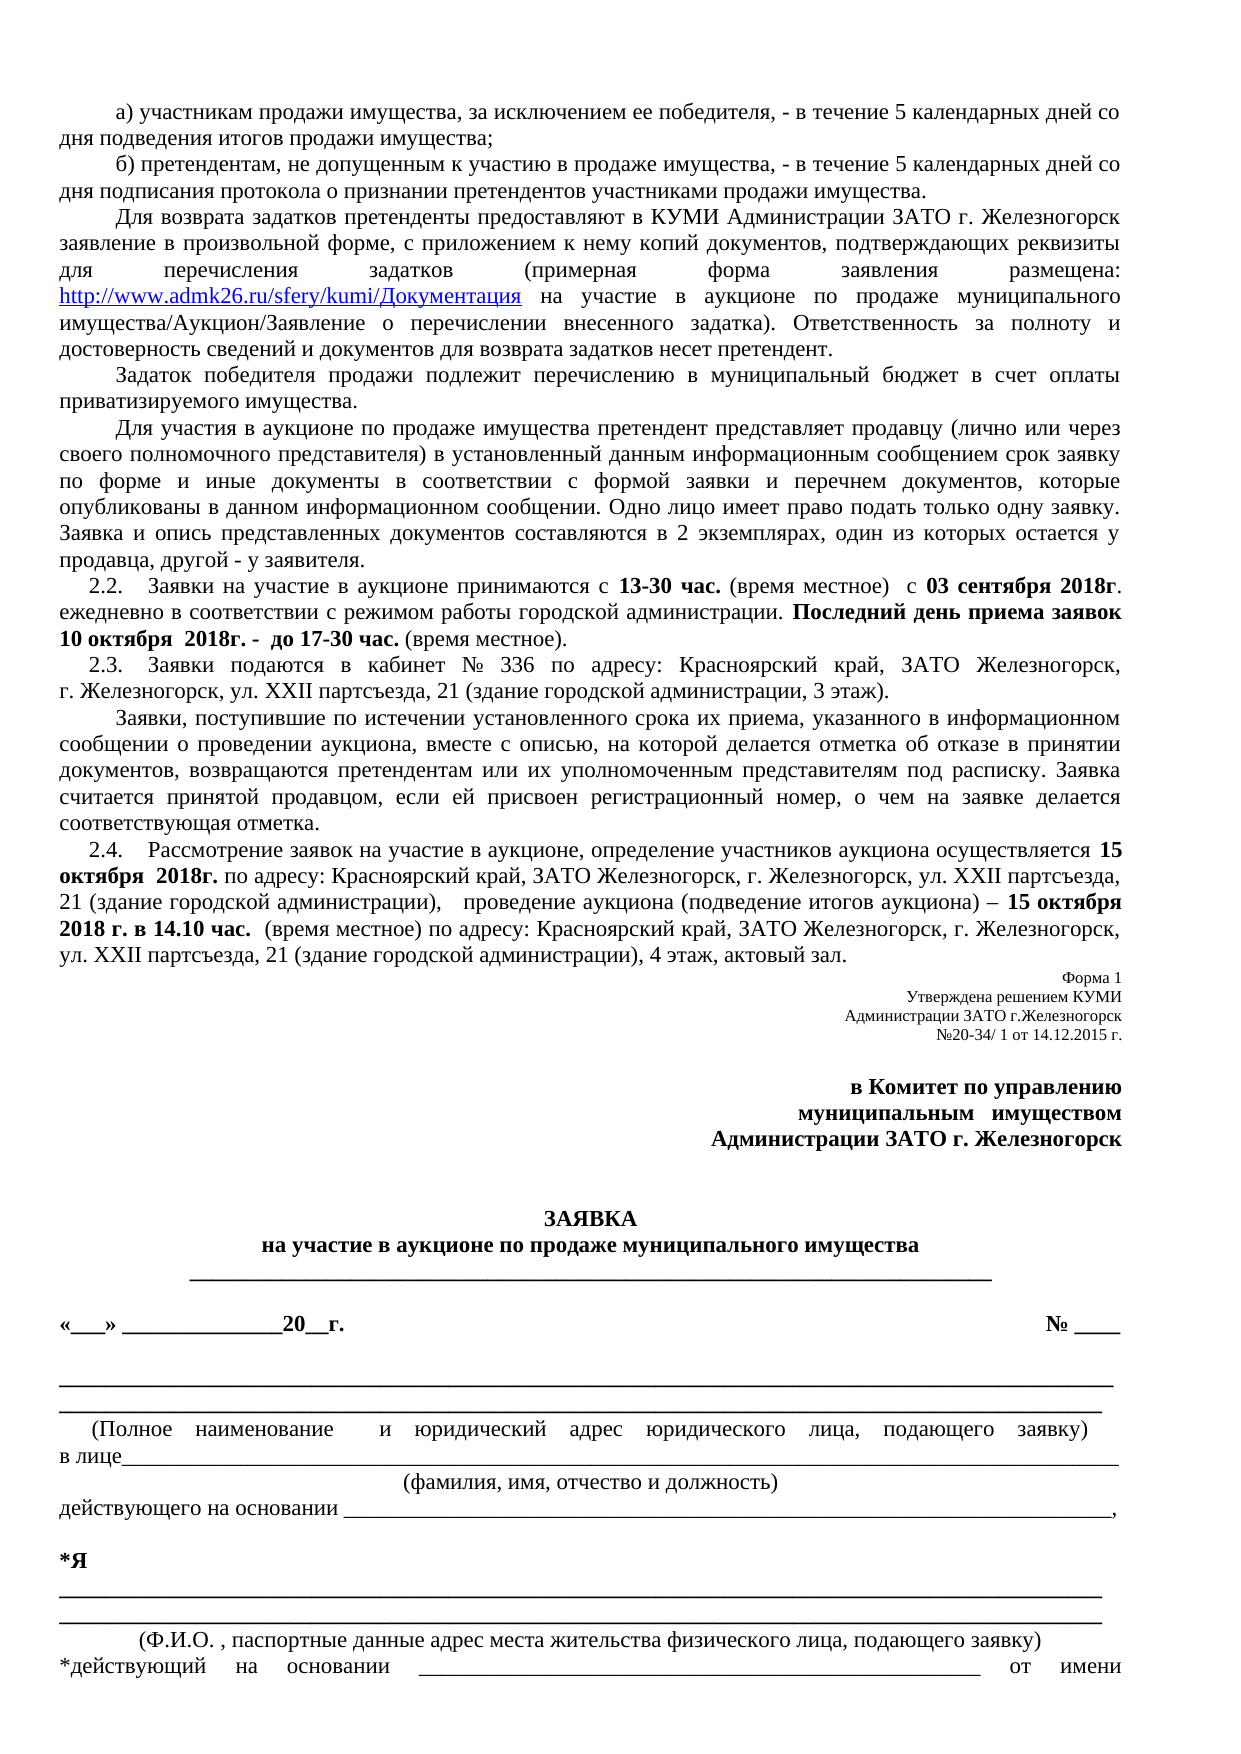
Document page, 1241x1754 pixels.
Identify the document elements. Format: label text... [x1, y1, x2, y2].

text «___» ______________20__г. № ____ [59, 1310, 1122, 1336]
text ______________________________________________________________________ [59, 1257, 1122, 1284]
list Рассмотрение заявок на участие в аукционе, определение участников аукциона осуществляется 15 октября 2018г. по адресу: Красноярский край, ЗАТО Железногорск, г. Железногорск, ул. XXII партсъезда, 21 (здание городской администрации), проведение аукциона (подведение итогов аукциона) – 15 октября 2018 г. в 14.10 час. (время местное) по адресу: Красноярский край, ЗАТО Железногорск, г. Железногорск, ул. XXII партсъезда, 21 (здание городской администрации), 4 этаж, актовый зал. [59, 836, 1122, 967]
text Утверждена решением КУМИ [59, 987, 1122, 1006]
text в лице_______________________________________________________________________________________ [59, 1442, 1122, 1468]
list Заявки подаются в кабинет № 336 по адресу: Красноярский край, ЗАТО Железногорск, г. Железногорск, ул. XXII партсъезда, 21 (здание городской администрации, 3 этаж). [59, 651, 1122, 704]
text б) претендентам, не допущенным к участию в продаже имущества, - в течение 5 календарных дней со дня подписания протокола о признании претендентов участниками продажи имущества. [59, 150, 1122, 203]
text муниципальным имуществом [59, 1099, 1122, 1126]
text Задаток победителя продажи подлежит перечислению в муниципальный бюджет в счет оплаты приватизируемого имущества. [59, 361, 1122, 414]
text (Полное наименование и юридический адрес юридического лица, подающего заявку) [59, 1415, 1122, 1442]
text Для возврата задатков претенденты предоставляют в КУМИ Администрации ЗАТО г. Железногорск заявление в произвольной форме, с приложением к нему копий документов, подтверждающих реквизиты для перечисления задатков (примерная форма заявления размещена: http://www.admk26.ru/sfery/kumi/Документация на участие в аукционе по продаже муниципального имущества/Аукцион/Заявление о перечислении внесенного задатка). Ответственность за полноту и достоверность сведений и документов для возврата задатков несет претендент. [59, 203, 1122, 361]
text Администрации ЗАТО г. Железногорск [59, 1126, 1122, 1152]
text Для участия в аукционе по продаже имущества претендент представляет продавцу (лично или через своего полномочного представителя) в установленный данным информационным сообщением срок заявку по форме и иные документы в соответствии с формой заявки и перечнем документов, которые опубликованы в данном информационном сообщении. Одно лицо имеет право подать только одну заявку. Заявка и опись представленных документов составляются в 2 экземплярах, один из которых остается у продавца, другой - у заявителя. [59, 414, 1122, 572]
text *Я ___________________________________________________________________________________________ [59, 1547, 1122, 1600]
text на участие в аукционе по продаже муниципального имущества [59, 1231, 1122, 1257]
text (Ф.И.О. , паспортные данные адрес места жительства физического лица, подающего заявку) [59, 1626, 1122, 1653]
text действующего на основании ___________________________________________________________________, [59, 1494, 1122, 1521]
text Форма 1 [59, 967, 1122, 987]
text ЗАЯВКА [59, 1204, 1122, 1231]
text Заявки, поступившие по истечении установленного срока их приема, указанного в информационном сообщении о проведении аукциона, вместе с описью, на которой делается отметка об отказе в принятии документов, возвращаются претендентам или их уполномоченным представителям под расписку. Заявка считается принятой продавцом, если ей присвоен регистрационный номер, о чем на заявке делается соответствующая отметка. [59, 704, 1122, 836]
text (фамилия, имя, отчество и должность) [59, 1468, 1122, 1494]
text Администрации ЗАТО г.Железногорск [59, 1006, 1122, 1025]
list Заявки на участие в аукционе принимаются с 13-30 час. (время местное) с 03 сентября 2018г. ежедневно в соответствии с режимом работы городской администрации. Последний день приема заявок 10 октября 2018г. - до 17-30 час. (время местное). [59, 572, 1122, 651]
text ___________________________________________________________________________________________ [59, 1600, 1122, 1626]
text в Комитет по управлению [59, 1073, 1122, 1099]
text №20-34/ 1 от 14.12.2015 г. [59, 1025, 1122, 1044]
text а) участникам продажи имущества, за исключением ее победителя, - в течение 5 календарных дней со дня подведения итогов продажи имущества; [59, 98, 1122, 150]
text _______________________________________________________________________________________________________________________________________________________________________________________ [59, 1363, 1122, 1415]
